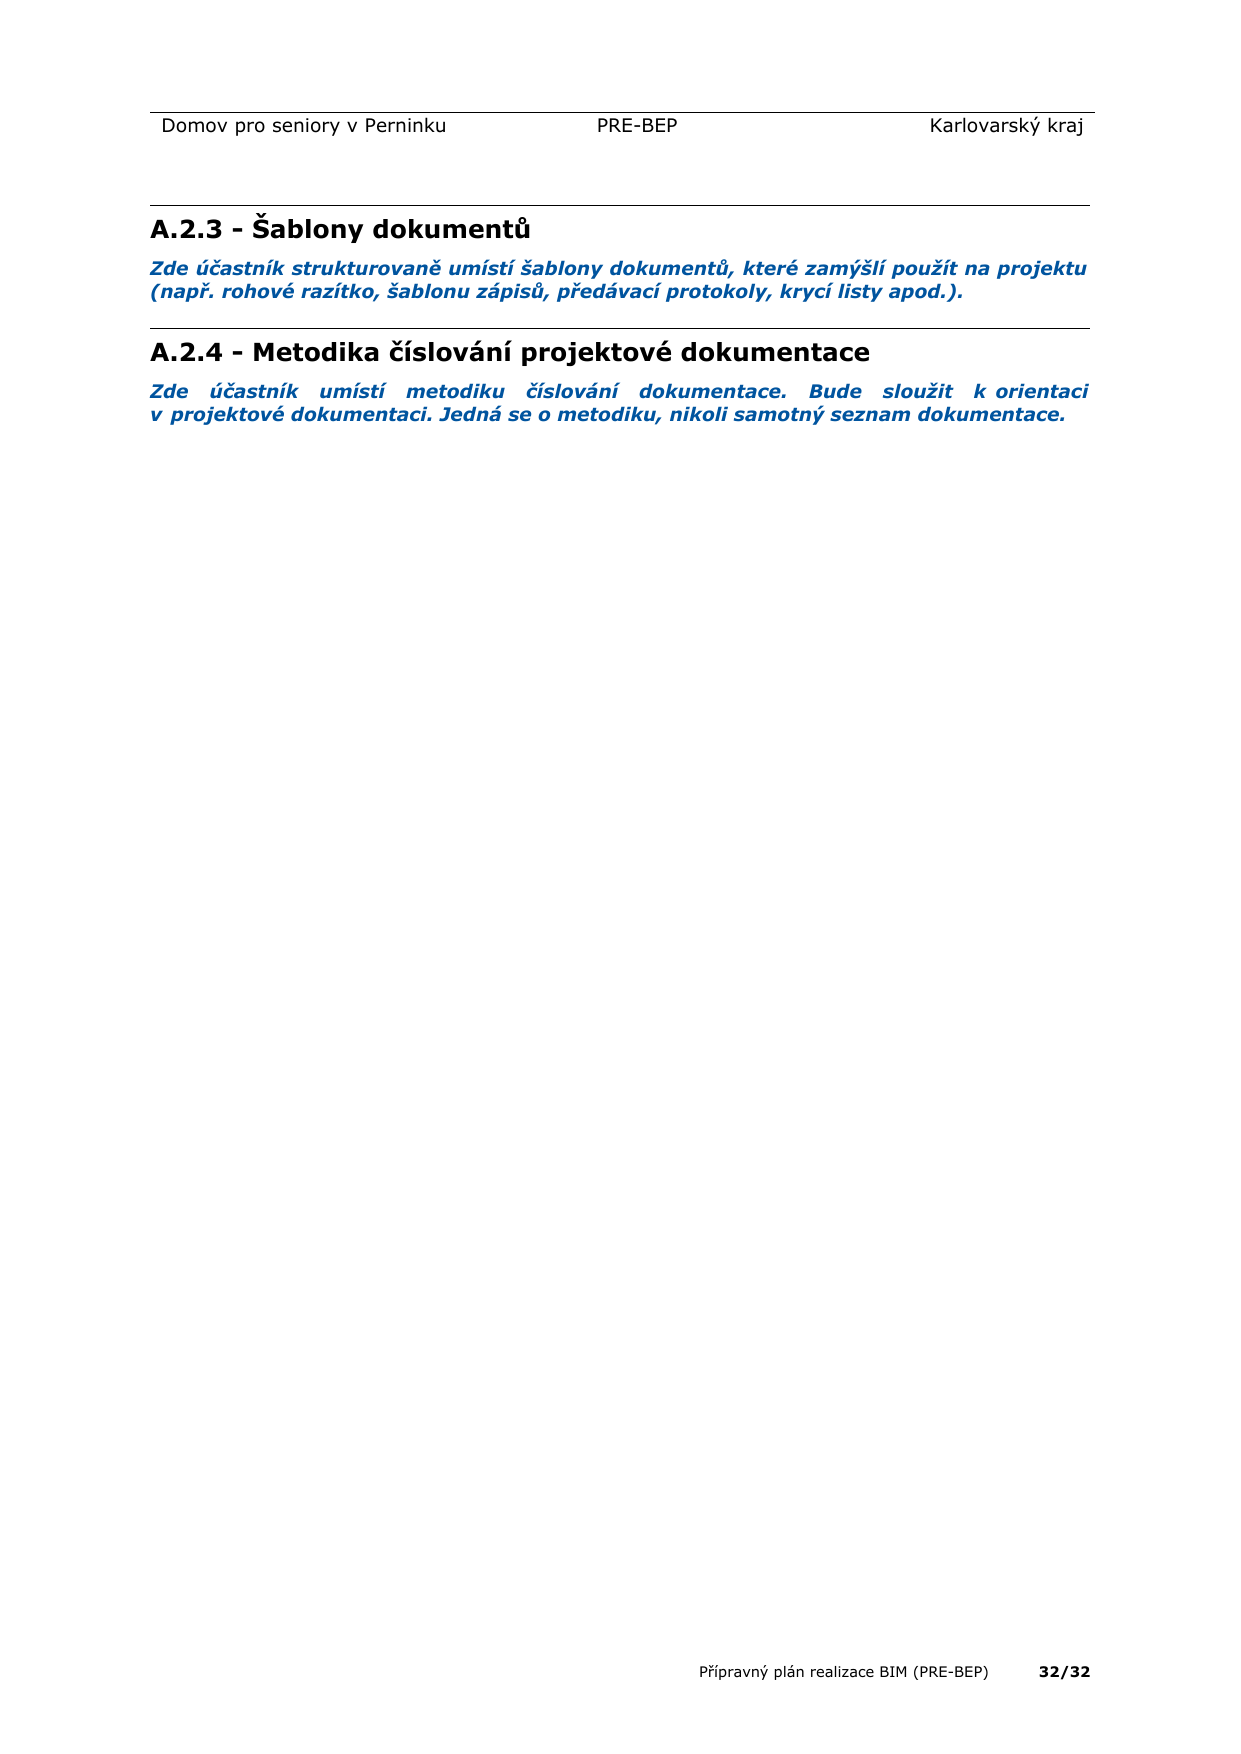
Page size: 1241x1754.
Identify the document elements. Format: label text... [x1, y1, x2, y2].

subtitle A.2.4 - Metodika číslování projektové dokumentace [150, 329, 1090, 367]
text Zde účastník umístí metodiku číslování dokumentace. Bude sloužit k orientaci v projektové dokumentaci. Jedná se o metodiku, nikoli samotný seznam dokumentace. [150, 380, 1090, 425]
subtitle A.2.3 - Šablony dokumentů [150, 206, 1090, 244]
text Zde účastník strukturovaně umístí šablony dokumentů, které zamýšlí použít na projektu (např. rohové razítko, šablonu zápisů, předávací protokoly, krycí listy apod.). [150, 257, 1090, 302]
